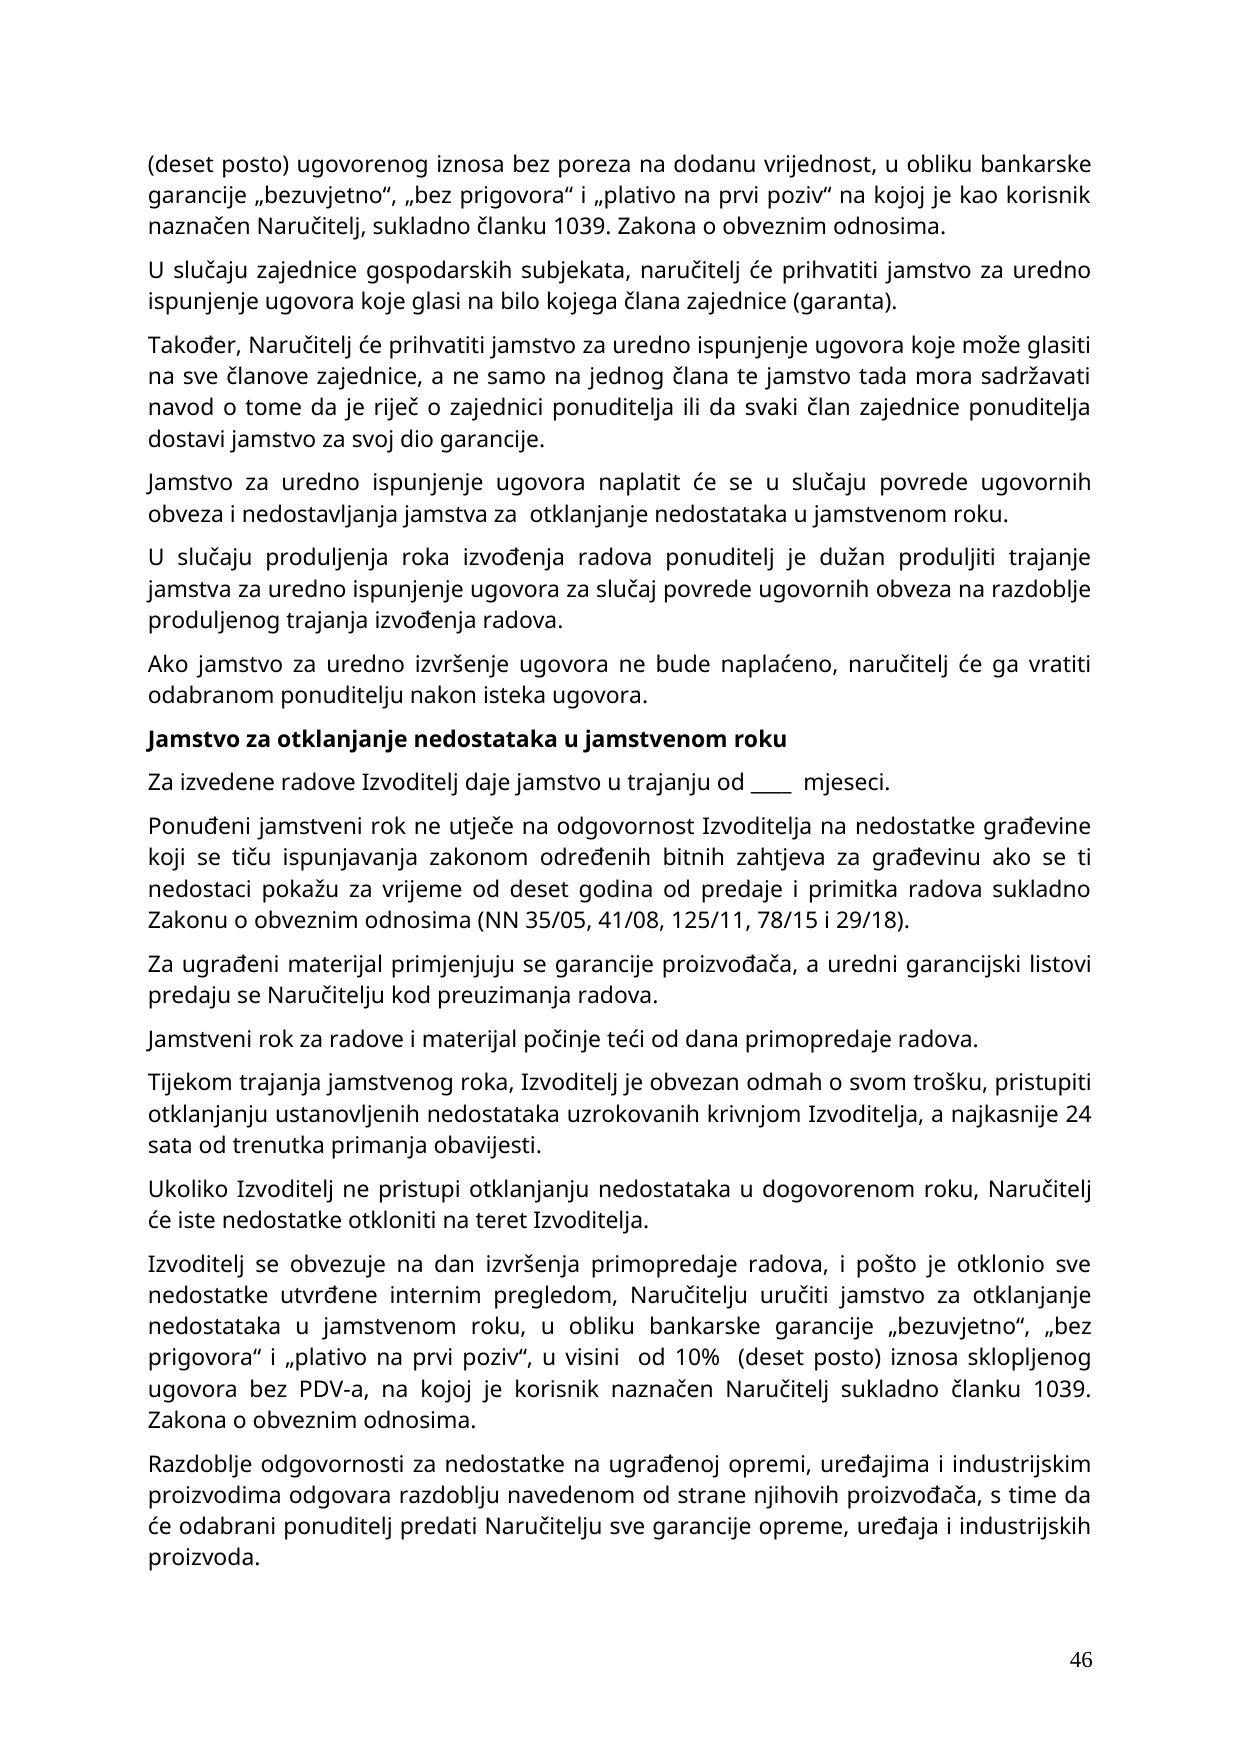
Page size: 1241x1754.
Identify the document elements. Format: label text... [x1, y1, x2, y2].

text Izvoditelj se obvezuje na dan izvršenja primopredaje radova, i pošto je otklonio sve nedostatke utvrđene internim pregledom, Naručitelju uručiti jamstvo za otklanjanje nedostataka u jamstvenom roku, u obliku bankarske garancije „bezuvjetno“, „bez prigovora“ i „plativo na prvi poziv“, u visini od 10% (deset posto) iznosa sklopljenog ugovora bez PDV-a, na kojoj je korisnik naznačen Naručitelj sukladno članku 1039. Zakona o obveznim odnosima. [148, 1248, 1093, 1435]
text Jamstveni rok za radove i materijal počinje teći od dana primopredaje radova. [148, 1023, 1093, 1054]
text Ukoliko Izvoditelj ne pristupi otklanjanju nedostataka u dogovorenom roku, Naručitelj će iste nedostatke otkloniti na teret Izvoditelja. [148, 1173, 1093, 1235]
text Jamstvo za uredno ispunjenje ugovora naplatit će se u slučaju povrede ugovornih obveza i nedostavljanja jamstva za otklanjanje nedostataka u jamstvenom roku. [148, 466, 1093, 529]
text Razdoblje odgovornosti za nedostatke na ugrađenoj opremi, uređajima i industrijskim proizvodima odgovara razdoblju navedenom od strane njihovih proizvođača, s time da će odabrani ponuditelj predati Naručitelju sve garancije opreme, uređaja i industrijskih proizvoda. [148, 1448, 1093, 1573]
text Jamstvo za otklanjanje nedostataka u jamstvenom roku [148, 723, 1093, 754]
text Tijekom trajanja jamstvenog roka, Izvoditelj je obvezan odmah o svom trošku, pristupiti otklanjanju ustanovljenih nedostataka uzrokovanih krivnjom Izvoditelja, a najkasnije 24 sata od trenutka primanja obavijesti. [148, 1066, 1093, 1160]
text Ako jamstvo za uredno izvršenje ugovora ne bude naplaćeno, naručitelj će ga vratiti odabranom ponuditelju nakon isteka ugovora. [148, 648, 1093, 710]
text Također, Naručitelj će prihvatiti jamstvo za uredno ispunjenje ugovora koje može glasiti na sve članove zajednice, a ne samo na jednog člana te jamstvo tada mora sadržavati navod o tome da je riječ o zajednici ponuditelja ili da svaki član zajednice ponuditelja dostavi jamstvo za svoj dio garancije. [148, 329, 1093, 454]
text U slučaju produljenja roka izvođenja radova ponuditelj je dužan produljiti trajanje jamstva za uredno ispunjenje ugovora za slučaj povrede ugovornih obveza na razdoblje produljenog trajanja izvođenja radova. [148, 541, 1093, 635]
text U slučaju zajednice gospodarskih subjekata, naručitelj će prihvatiti jamstvo za uredno ispunjenje ugovora koje glasi na bilo kojega člana zajednice (garanta). [148, 254, 1093, 316]
text Za izvedene radove Izvoditelj daje jamstvo u trajanju od ____ mjeseci. [148, 766, 1093, 798]
text Za ugrađeni materijal primjenjuju se garancije proizvođača, a uredni garancijski listovi predaju se Naručitelju kod preuzimanja radova. [148, 948, 1093, 1010]
text Ponuđeni jamstveni rok ne utječe na odgovornost Izvoditelja na nedostatke građevine koji se tiču ispunjavanja zakonom određenih bitnih zahtjeva za građevinu ako se ti nedostaci pokažu za vrijeme od deset godina od predaje i primitka radova sukladno Zakonu o obveznim odnosima (NN 35/05, 41/08, 125/11, 78/15 i 29/18). [148, 810, 1093, 935]
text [148, 148, 1093, 241]
